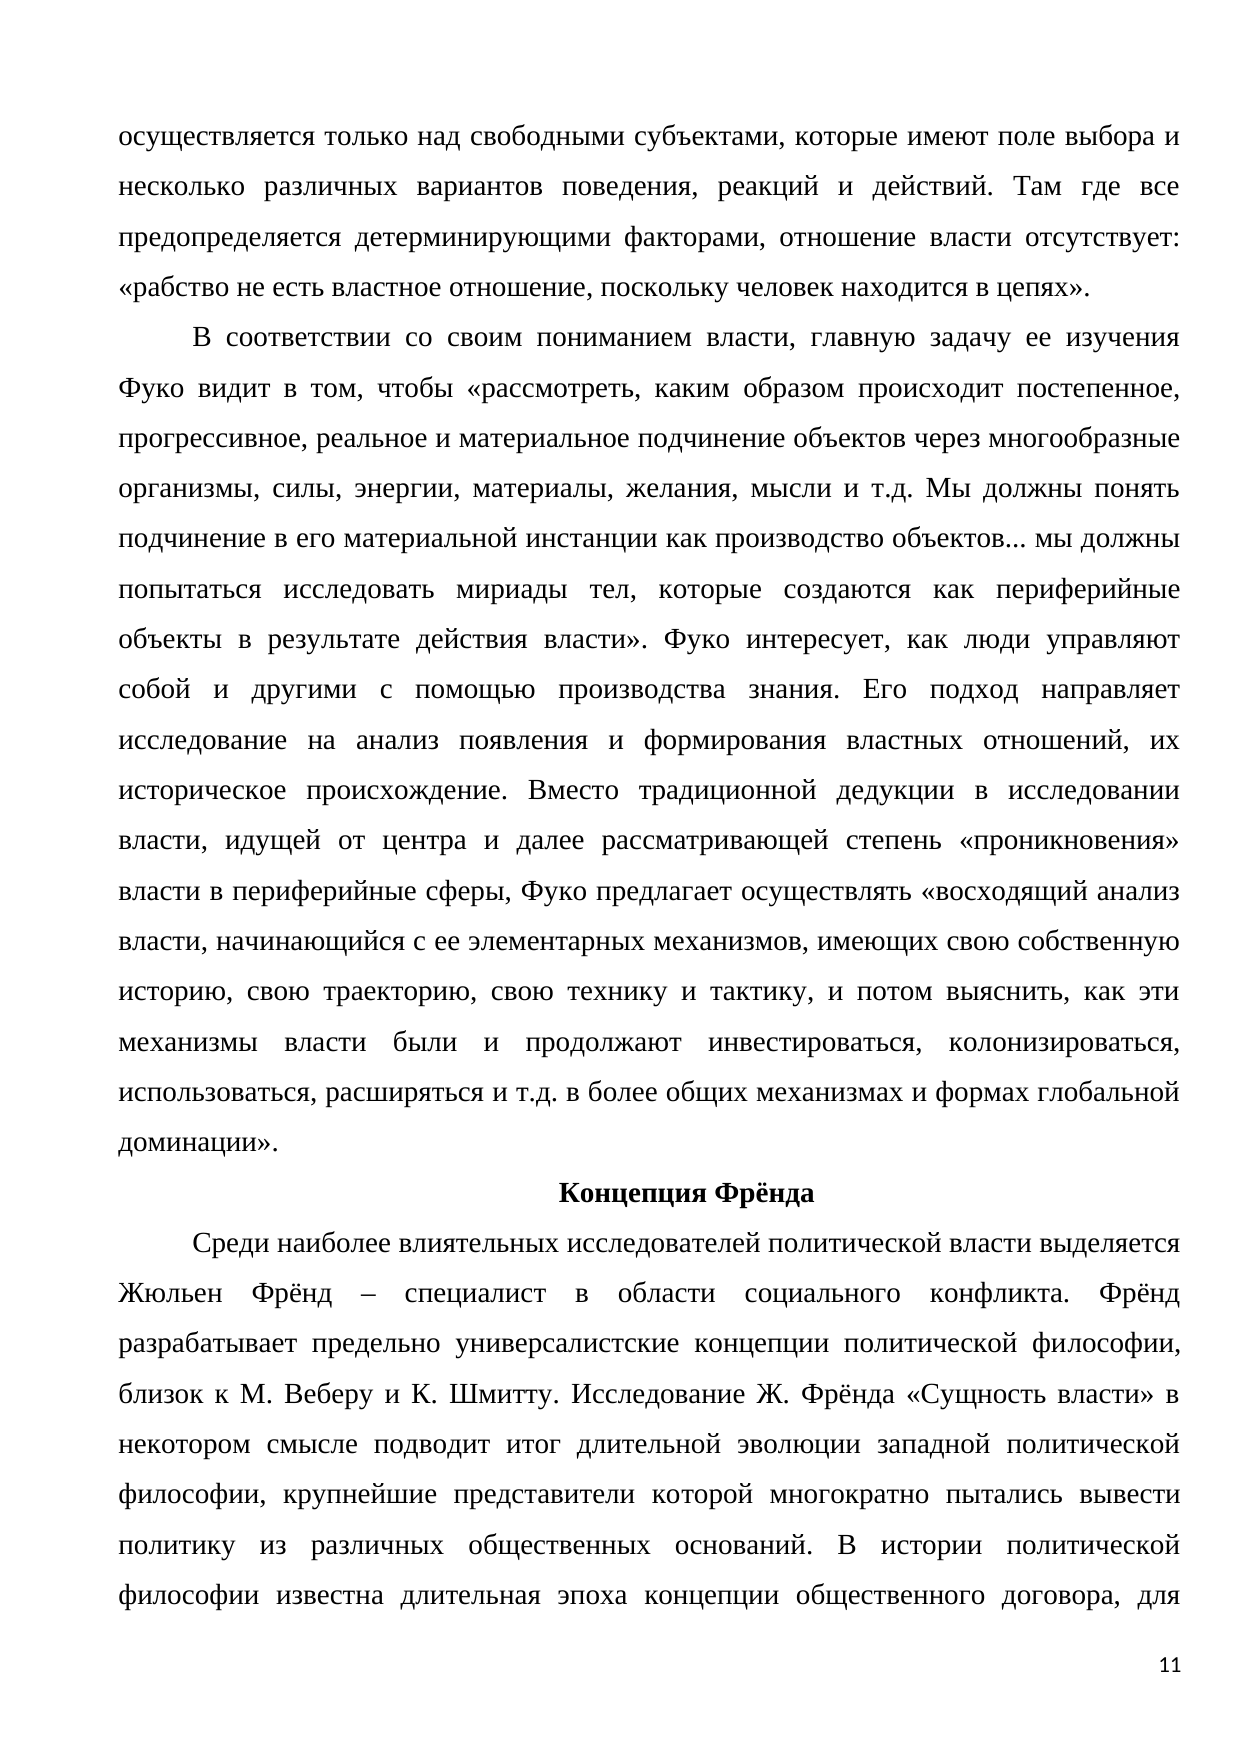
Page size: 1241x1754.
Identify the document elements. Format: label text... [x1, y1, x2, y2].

text В соответствии со своим пониманием власти, главную задачу ее изучения Фуко видит в том, чтобы «рассмотреть, каким образом происходит постепенное, прогрессивное, реальное и материальное подчинение объектов через многообразные организмы, силы, энергии, материалы, желания, мысли и т.д. Мы должны понять подчинение в его материальной инстанции как производство объектов... мы должны попытаться исследовать мириады тел, которые создаются как периферийные объекты в результате действия власти». Фуко интересует, как люди управляют собой и другими с помощью производства знания. Его подход направляет исследование на анализ появления и формирования властных отношений, их историческое происхождение. Вместо традиционной дедукции в исследовании власти, идущей от центра и далее рассматривающей степень «проникновения» власти в периферийные сферы, Фуко предлагает осуществлять «восходящий анализ власти, начинающийся с ее элементарных механизмов, имеющих свою собственную историю, свою траекторию, свою технику и тактику, и потом выяснить, как эти механизмы власти были и продолжают инвестироваться, колонизироваться, использоваться, расширяться и т.д. в более общих механизмах и формах глобальной доминации». [118, 319, 1181, 1158]
text Концепция Фрёнда [118, 1175, 1181, 1208]
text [118, 1225, 1181, 1611]
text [118, 118, 1181, 303]
